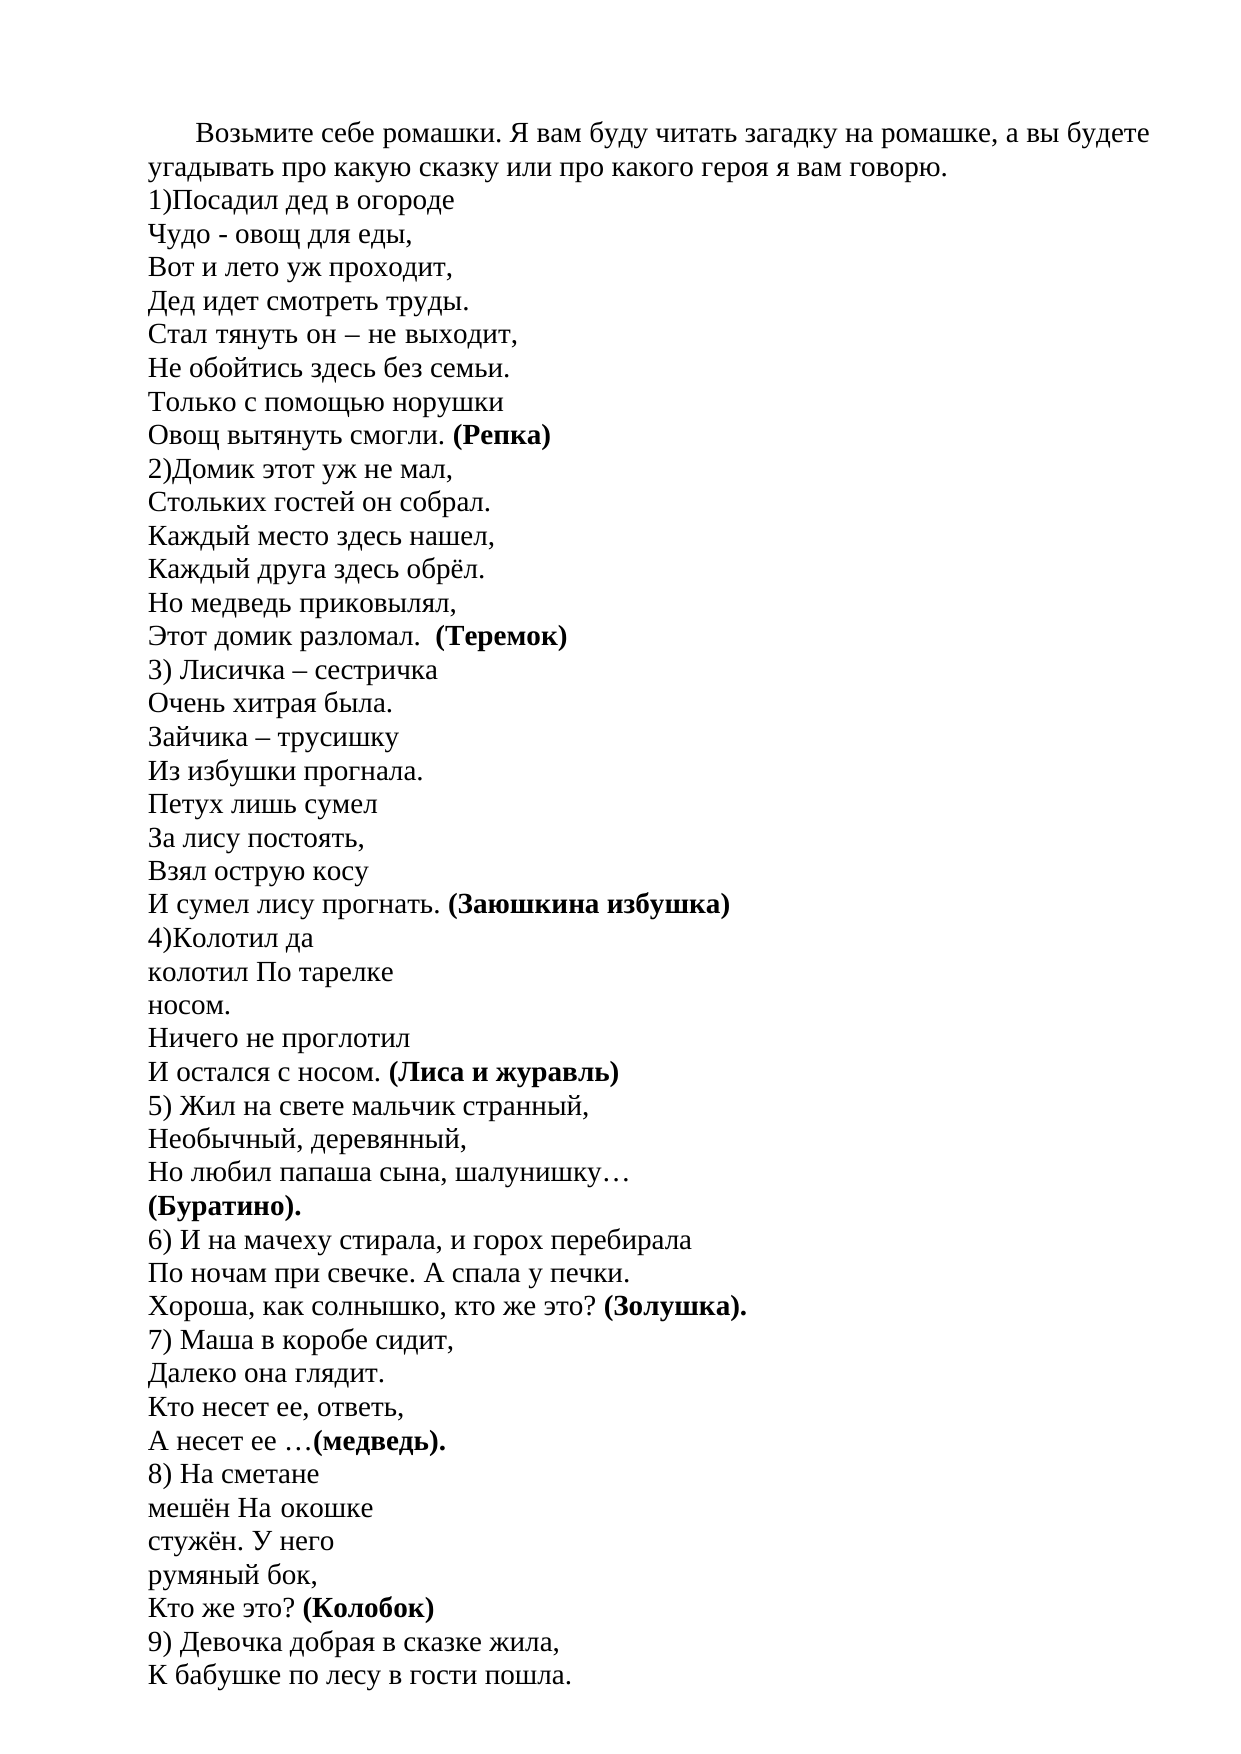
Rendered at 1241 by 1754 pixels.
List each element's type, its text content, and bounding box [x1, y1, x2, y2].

text Но любил папаша сына, шалунишку… [148, 1155, 1163, 1188]
text Хороша, как солнышко, кто же это? (Золушка). [148, 1289, 1163, 1322]
text Зайчика – трусишку Из избушки прогнала. Петух лишь сумел [148, 719, 426, 820]
subtitle (Буратино). [148, 1189, 1163, 1222]
text И остался с носом. (Лиса и журавль) [148, 1054, 1163, 1088]
text За лису постоять, Взял острую косу [148, 820, 421, 887]
text Кто же это? (Колобок) [148, 1590, 1163, 1624]
text Кто несет ее, ответь, [148, 1389, 1163, 1423]
text И сумел лису прогнать. (Заюшкина избушка) [148, 887, 1163, 920]
list Жил на свете мальчик странный, Необычный, деревянный, [148, 1088, 590, 1155]
text Стольких гостей он собрал. Каждый место здесь нашел, Каждый друга здесь обрёл. Но медведь приковылял, [148, 484, 497, 618]
text Вот и лето уж проходит, Дед идет смотреть труды. [148, 249, 470, 317]
list Колотил да колотил По тарелке носом. [148, 920, 422, 1021]
text Ничего не проглотил [148, 1021, 1163, 1054]
text Стал тянуть он – не выходит, Не обойтись здесь без семьи. Только с помощью норушки Овощ вытянуть смогли. (Репка) 2)Домик этот уж не мал, [148, 317, 552, 484]
list На сметане мешён На окошке стужён. У него румяный бок, [148, 1456, 409, 1590]
list Девочка добрая в сказке жила, К бабушке по лесу в гости пошла. [148, 1624, 572, 1691]
list И на мачеху стирала, и горох перебирала По ночам при свечке. А спала у печки. [148, 1222, 692, 1289]
text Возьмите себе ромашки. Я вам буду читать загадку на ромашке, а вы будете угадывать про какую сказку или про какого героя я вам говорю. [148, 115, 1163, 182]
text А несет ее …(медведь). [148, 1423, 1163, 1456]
list Лисичка – сестричка Очень хитрая была. [148, 652, 438, 719]
text 1)Посадил дед в огороде Чудо - овощ для еды, [148, 182, 457, 249]
text Этот домик разломал. (Теремок) [148, 618, 1163, 652]
list Маша в коробе сидит, Далеко она глядит. [148, 1322, 454, 1389]
